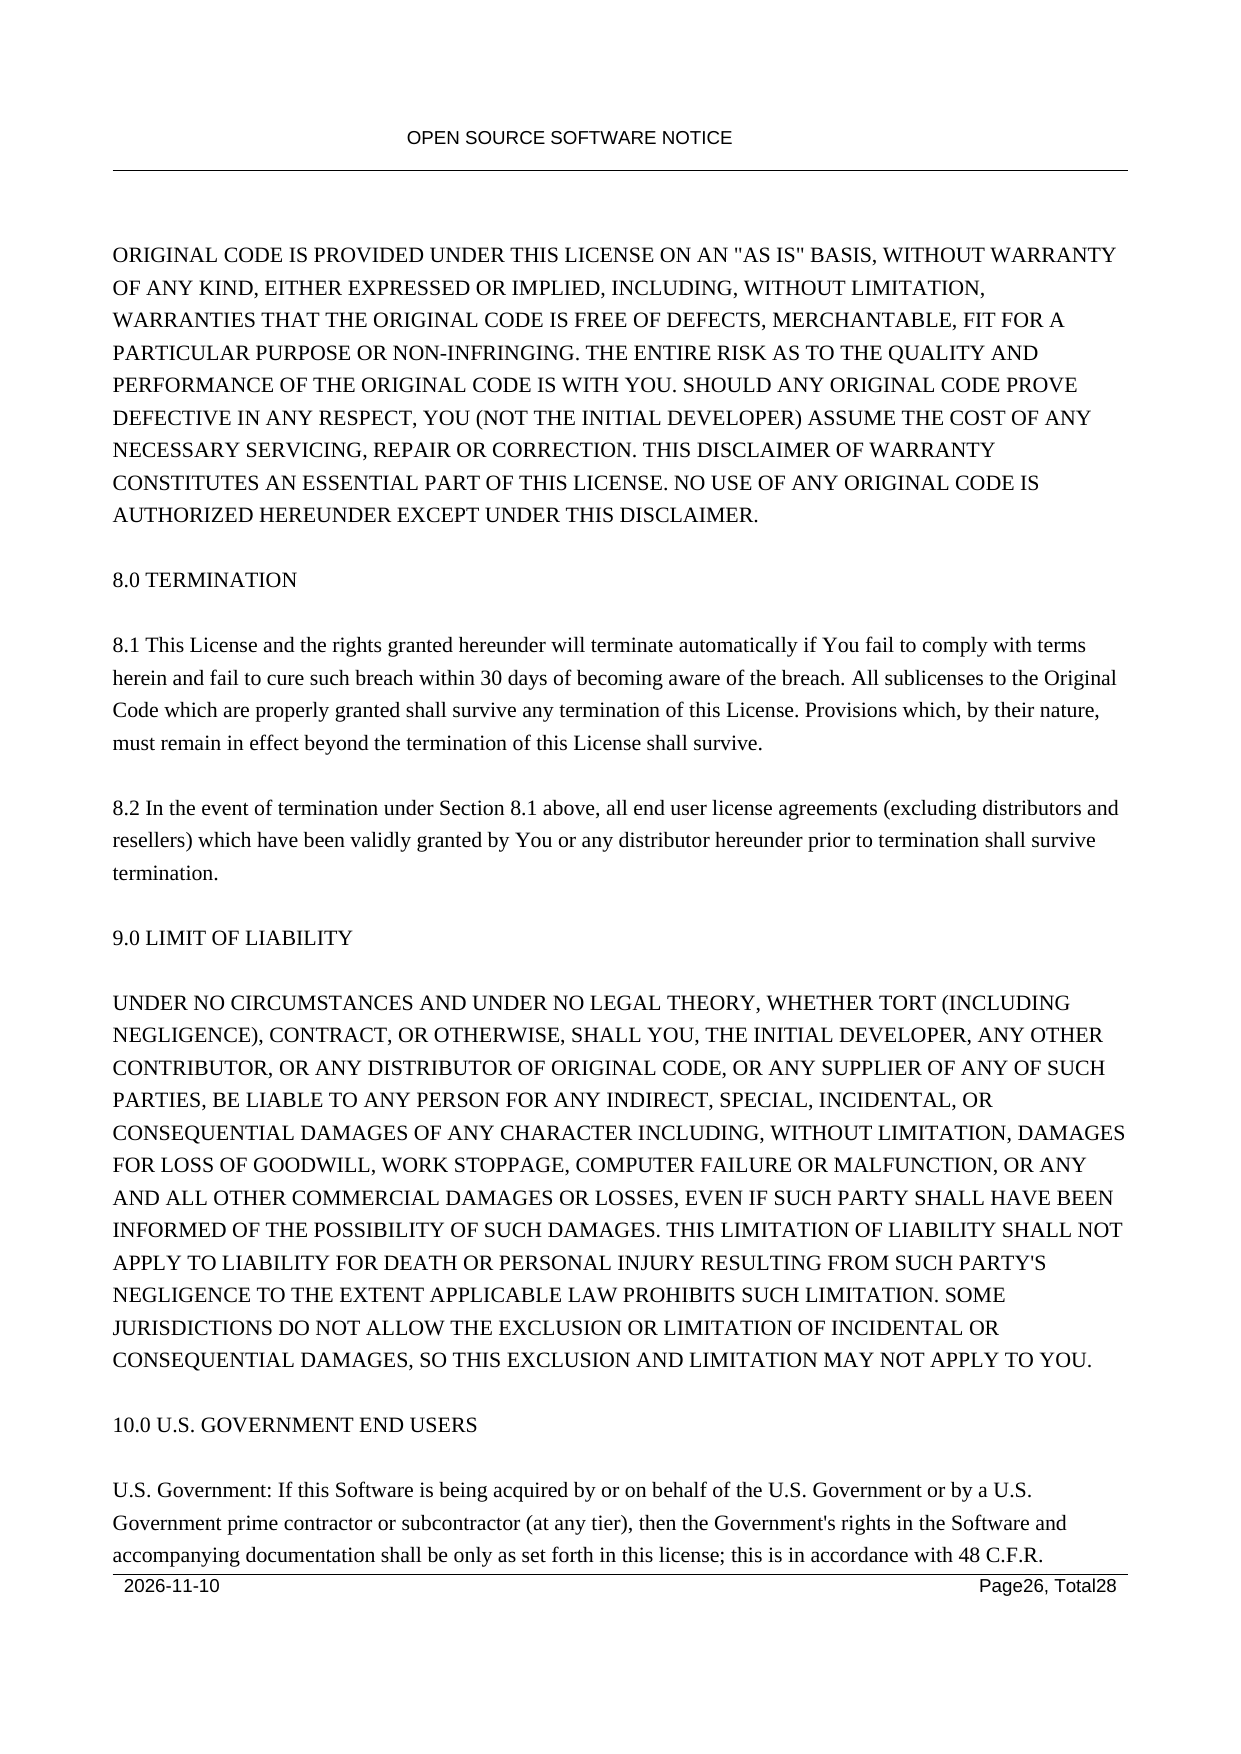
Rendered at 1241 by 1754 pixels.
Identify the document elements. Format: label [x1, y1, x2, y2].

text [112, 206, 1128, 1571]
